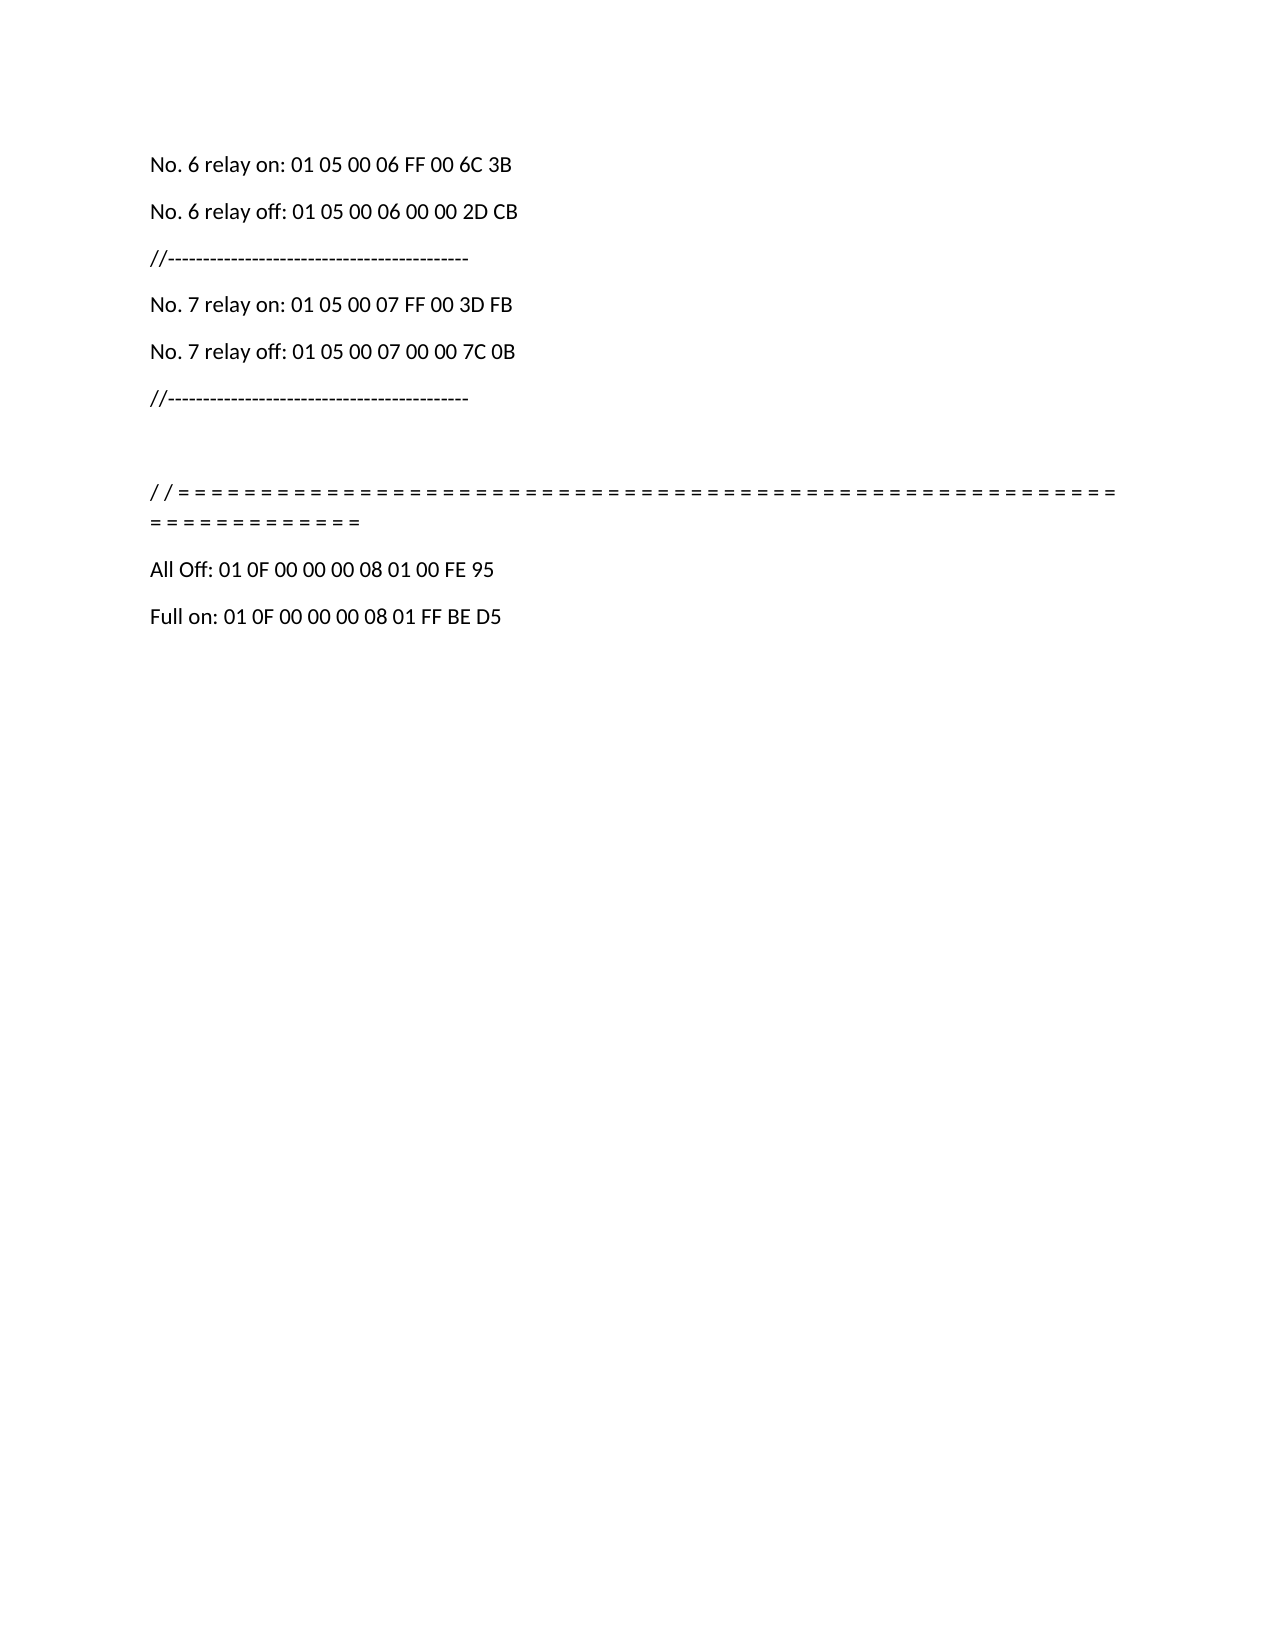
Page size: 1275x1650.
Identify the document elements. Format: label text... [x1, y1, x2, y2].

text No. 7 relay off: 01 05 00 07 00 00 7C 0B [150, 337, 1125, 366]
text No. 7 relay on: 01 05 00 07 FF 00 3D FB [150, 291, 1125, 319]
text All Off: 01 0F 00 00 00 08 01 00 FE 95 [150, 555, 1125, 583]
text No. 6 relay off: 01 05 00 06 00 00 2D CB [150, 197, 1125, 225]
text Full on: 01 0F 00 00 00 08 01 FF BE D5 [150, 602, 1125, 630]
text //------------------------------------------- [150, 384, 1125, 412]
text No. 6 relay on: 01 05 00 06 FF 00 6C 3B [150, 150, 1125, 178]
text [150, 244, 1125, 272]
text / / = = = = = = = = = = = = = = = = = = = = = = = = = = = = = = = = = = = = = = = = = = = = = = = = = = = = = = = = = = = = = = = = = = = = = = [150, 478, 1125, 536]
